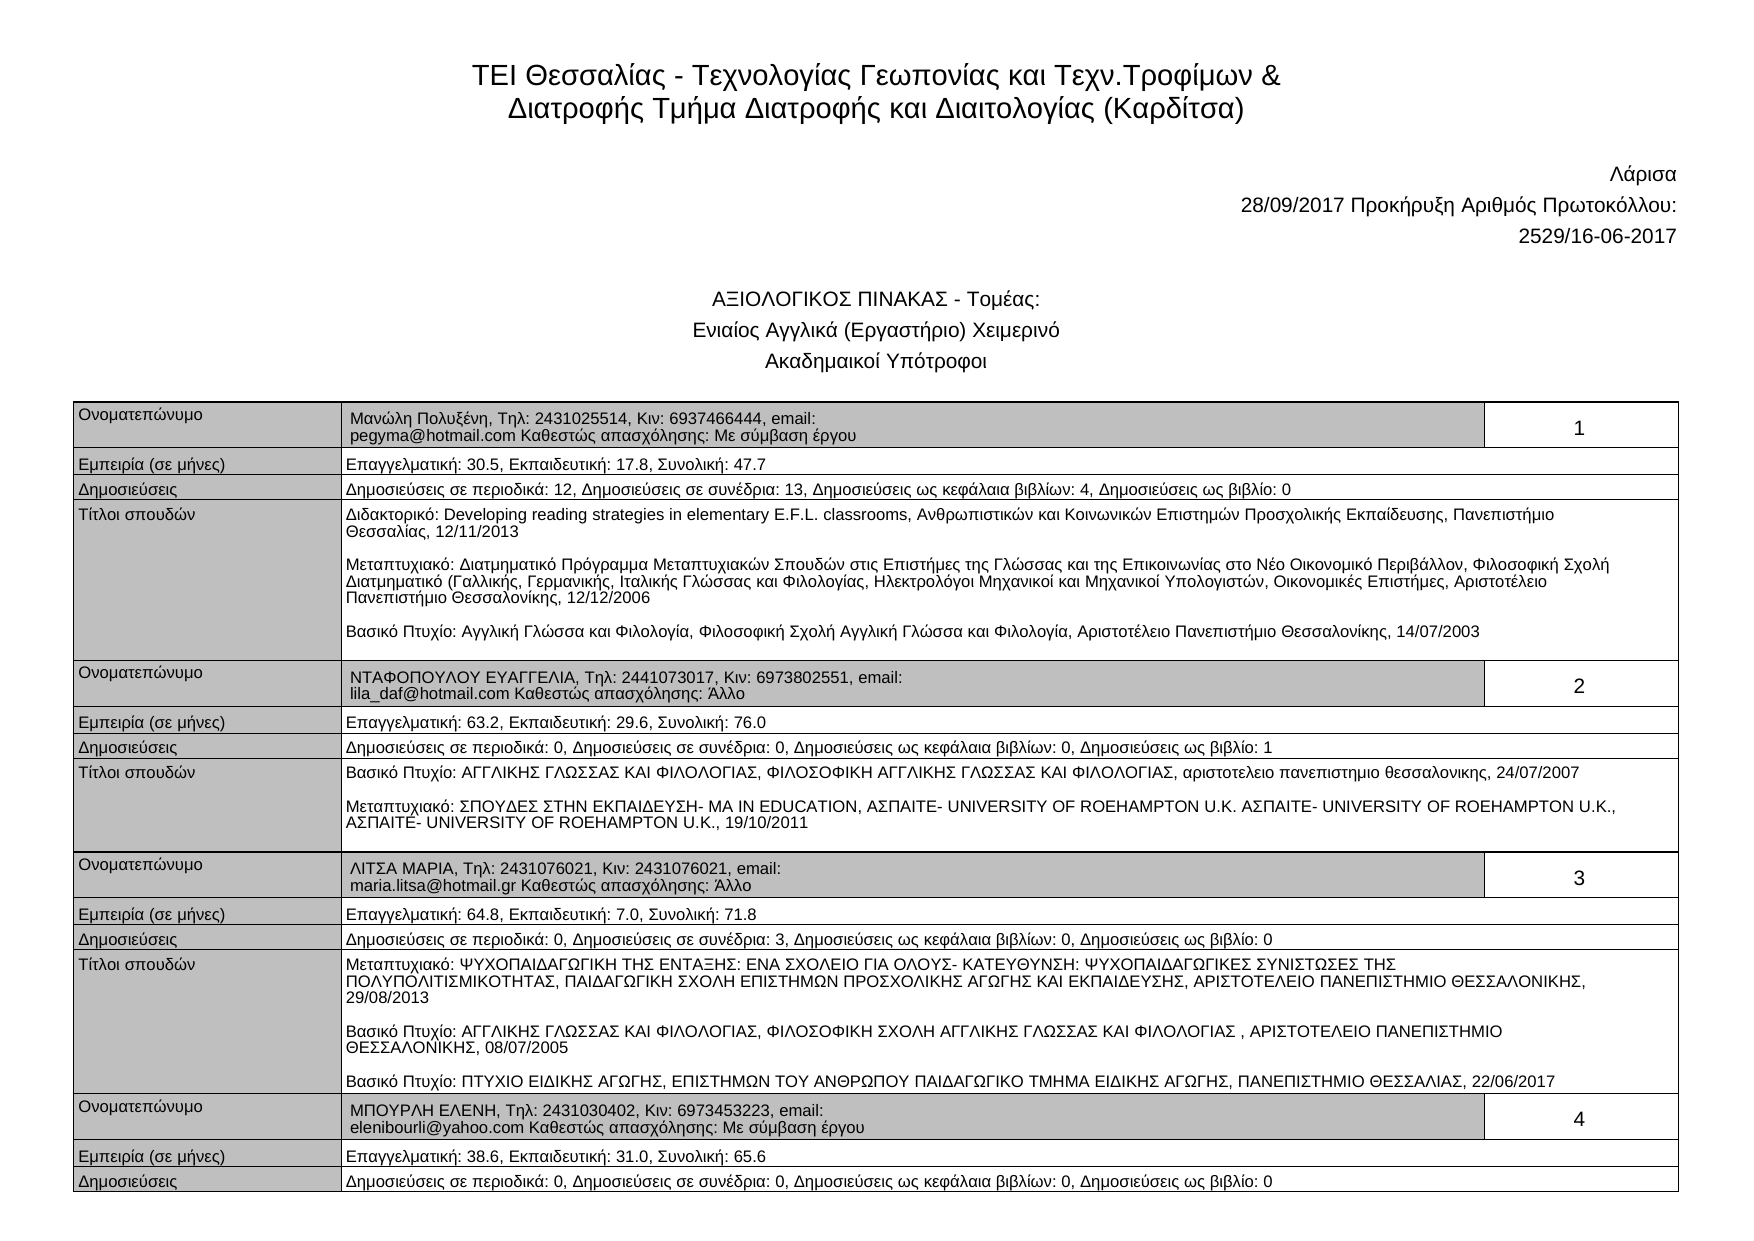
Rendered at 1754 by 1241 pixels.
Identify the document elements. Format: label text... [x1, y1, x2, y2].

table_header Ονοματεπώνυμο [74, 403, 341, 447]
table_cell Δημοσιεύσεις [74, 1167, 341, 1191]
table_cell Εμπειρία (σε μήνες) [74, 448, 341, 474]
table_cell Βασικό Πτυχίο: ΑΓΓΛΙΚΗΣ ΓΛΩΣΣΑΣ ΚΑΙ ΦΙΛΟΛΟΓΙΑΣ, ΦΙΛΟΣΟΦΙΚΗ ΑΓΓΛΙΚΗΣ ΓΛΩΣΣΑΣ ΚΑΙ ΦΙΛΟΛΟΓΙΑΣ, αριστοτελειο πανεπιστημιο θεσσαλονικης, 24/07/2007 Μεταπτυχιακό: ΣΠΟΥΔΕΣ ΣΤΗΝ ΕΚΠΑΙΔΕΥΣΗ- MA IN EDUCATION, ΑΣΠΑΙΤΕ- UNIVERSITY OF ROEHAMPTON U.K. ΑΣΠΑΙΤΕ- UNIVERSITY OF ROEHAMPTON U.K., ΑΣΠΑΙΤΕ- UNIVERSITY OF ROEHAMPTON U.K., 19/10/2011 [342, 759, 1678, 851]
table_cell Επαγγελματική: 38.6, Εκπαιδευτική: 31.0, Συνολική: 65.6 [342, 1140, 1678, 1166]
table_cell 2 [1485, 661, 1678, 706]
table_cell 4 [1485, 1094, 1678, 1139]
table_cell Διδακτορικό: Developing reading strategies in elementary E.F.L. classrooms, Ανθρωπιστικών και Κοινωνικών Επιστημών Προσχολικής Εκπαίδευσης, Πανεπιστήμιο Θεσσαλίας, 12/11/2013 Μεταπτυχιακό: Διατμηματικό Πρόγραμμα Μεταπτυχιακών Σπουδών στις Επιστήμες της Γλώσσας και της Επικοινωνίας στο Νέο Οικονομικό Περιβάλλον, Φιλοσοφική Σχολή Διατμηματικό (Γαλλικής, Γερμανικής, Ιταλικής Γλώσσας και Φιλολογίας, Ηλεκτρολόγοι Μηχανικοί και Μηχανικοί Υπολογιστών, Οικονομικές Επιστήμες, Αριστοτέλειο Πανεπιστήμιο Θεσσαλονίκης, 12/12/2006 Βασικό Πτυχίο: Αγγλική Γλώσσα και Φιλολογία, Φιλοσοφική Σχολή Αγγλική Γλώσσα και Φιλολογία, Αριστοτέλειο Πανεπιστήμιο Θεσσαλονίκης, 14/07/2003 [342, 500, 1678, 660]
table_cell Εμπειρία (σε μήνες) [74, 707, 341, 733]
table_cell Δημοσιεύσεις σε περιοδικά: 0, Δημοσιεύσεις σε συνέδρια: 3, Δημοσιεύσεις ως κεφάλαια βιβλίων: 0, Δημοσιεύσεις ως βιβλίο: 0 [342, 925, 1678, 949]
table_cell Εμπειρία (σε μήνες) [74, 1140, 341, 1166]
table_cell Τίτλοι σπουδών [74, 759, 341, 851]
text ΑΞΙΟΛΟΓΙΚΟΣ ΠΙΝΑΚΑΣ - Τομέας: Ενιαίος Αγγλικά (Εργαστήριο) Χειμερινό Ακαδημαικοί Υπότροφοι [677, 287, 1075, 373]
table_cell Επαγγελματική: 30.5, Εκπαιδευτική: 17.8, Συνολική: 47.7 [342, 448, 1678, 474]
table_cell Δημοσιεύσεις σε περιοδικά: 0, Δημοσιεύσεις σε συνέδρια: 0, Δημοσιεύσεις ως κεφάλαια βιβλίων: 0, Δημοσιεύσεις ως βιβλίο: 0 [342, 1167, 1678, 1191]
table_cell Τίτλοι σπουδών [74, 950, 341, 1093]
table_cell Δημοσιεύσεις [74, 475, 341, 499]
table_cell Εμπειρία (σε μήνες) [74, 898, 341, 924]
table_cell ΜΠΟΥΡΛΗ ΕΛΕΝΗ, Τηλ: 2431030402, Κιν: 6973453223, email: elenibourli@yahoo.com Καθεστώς απασχόλησης: Με σύμβαση έργου [342, 1094, 1484, 1139]
table_header 1 [1485, 403, 1678, 447]
table_cell Δημοσιεύσεις σε περιοδικά: 0, Δημοσιεύσεις σε συνέδρια: 0, Δημοσιεύσεις ως κεφάλαια βιβλίων: 0, Δημοσιεύσεις ως βιβλίο: 1 [342, 734, 1678, 758]
table_cell Δημοσιεύσεις σε περιοδικά: 12, Δημοσιεύσεις σε συνέδρια: 13, Δημοσιεύσεις ως κεφάλαια βιβλίων: 4, Δημοσιεύσεις ως βιβλίο: 0 [342, 475, 1678, 499]
table_cell Ονοματεπώνυμο [74, 1094, 341, 1139]
table_cell 3 [1485, 853, 1678, 897]
table_cell Ονοματεπώνυμο [74, 661, 341, 706]
table_cell ΝΤΑΦΟΠΟΥΛΟΥ ΕΥΑΓΓΕΛΙΑ, Τηλ: 2441073017, Κιν: 6973802551, email: lila_daf@hotmail.com Καθεστώς απασχόλησης: Άλλο [342, 661, 1484, 706]
text ΤΕΙ Θεσσαλίας - Τεχνολογίας Γεωπονίας και Τεχν.Τροφίμων & Διατροφής Τμήμα Διατροφής και Διαιτολογίας (Καρδίτσα) [401, 59, 1351, 125]
table_cell Δημοσιεύσεις [74, 925, 341, 949]
table_cell Δημοσιεύσεις [74, 734, 341, 758]
table_cell Ονοματεπώνυμο [74, 853, 341, 897]
table_header Μανώλη Πολυξένη, Τηλ: 2431025514, Κιν: 6937466444, email: pegyma@hotmail.com Καθεστώς απασχόλησης: Με σύμβαση έργου [342, 403, 1484, 447]
subtitle Λάρισα 28/09/2017 Προκήρυξη Αριθμός Πρωτοκόλλου: 2529/16-06-2017 [1188, 162, 1677, 248]
table_cell Τίτλοι σπουδών [74, 500, 341, 660]
table_cell Μεταπτυχιακό: ΨΥΧΟΠΑΙΔΑΓΩΓΙΚΗ ΤΗΣ ΕΝΤΑΞΗΣ: ΕΝΑ ΣΧΟΛΕΙΟ ΓΙΑ ΟΛΟΥΣ- ΚΑΤΕΥΘΥΝΣΗ: ΨΥΧΟΠΑΙΔΑΓΩΓΙΚΕΣ ΣΥΝΙΣΤΩΣΕΣ ΤΗΣ ΠΟΛΥΠΟΛΙΤΙΣΜΙΚΟΤΗΤΑΣ, ΠΑΙΔΑΓΩΓΙΚΗ ΣΧΟΛΗ ΕΠΙΣΤΗΜΩΝ ΠΡΟΣΧΟΛΙΚΗΣ ΑΓΩΓΗΣ ΚΑΙ ΕΚΠΑΙΔΕΥΣΗΣ, ΑΡΙΣΤΟΤΕΛΕΙΟ ΠΑΝΕΠΙΣΤΗΜΙΟ ΘΕΣΣΑΛΟΝΙΚΗΣ, 29/08/2013 Βασικό Πτυχίο: ΑΓΓΛΙΚΗΣ ΓΛΩΣΣΑΣ ΚΑΙ ΦΙΛΟΛΟΓΙΑΣ, ΦΙΛΟΣΟΦΙΚΗ ΣΧΟΛΗ ΑΓΓΛΙΚΗΣ ΓΛΩΣΣΑΣ ΚΑΙ ΦΙΛΟΛΟΓΙΑΣ , ΑΡΙΣΤΟΤΕΛΕΙΟ ΠΑΝΕΠΙΣΤΗΜΙΟ ΘΕΣΣΑΛΟΝΙΚΗΣ, 08/07/2005 Βασικό Πτυχίο: ΠΤΥΧΙΟ ΕΙΔΙΚΗΣ ΑΓΩΓΗΣ, ΕΠΙΣΤΗΜΩΝ ΤΟΥ ΑΝΘΡΩΠΟΥ ΠΑΙΔΑΓΩΓΙΚΟ ΤΜΗΜΑ ΕΙΔΙΚΗΣ ΑΓΩΓΗΣ, ΠΑΝΕΠΙΣΤΗΜΙΟ ΘΕΣΣΑΛΙΑΣ, 22/06/2017 [342, 950, 1678, 1093]
table_cell Επαγγελματική: 63.2, Εκπαιδευτική: 29.6, Συνολική: 76.0 [342, 707, 1678, 733]
table_cell ΛΙΤΣΑ ΜΑΡΙΑ, Τηλ: 2431076021, Κιν: 2431076021, email: maria.litsa@hotmail.gr Καθεστώς απασχόλησης: Άλλο [342, 853, 1484, 897]
table_cell Επαγγελματική: 64.8, Εκπαιδευτική: 7.0, Συνολική: 71.8 [342, 898, 1678, 924]
